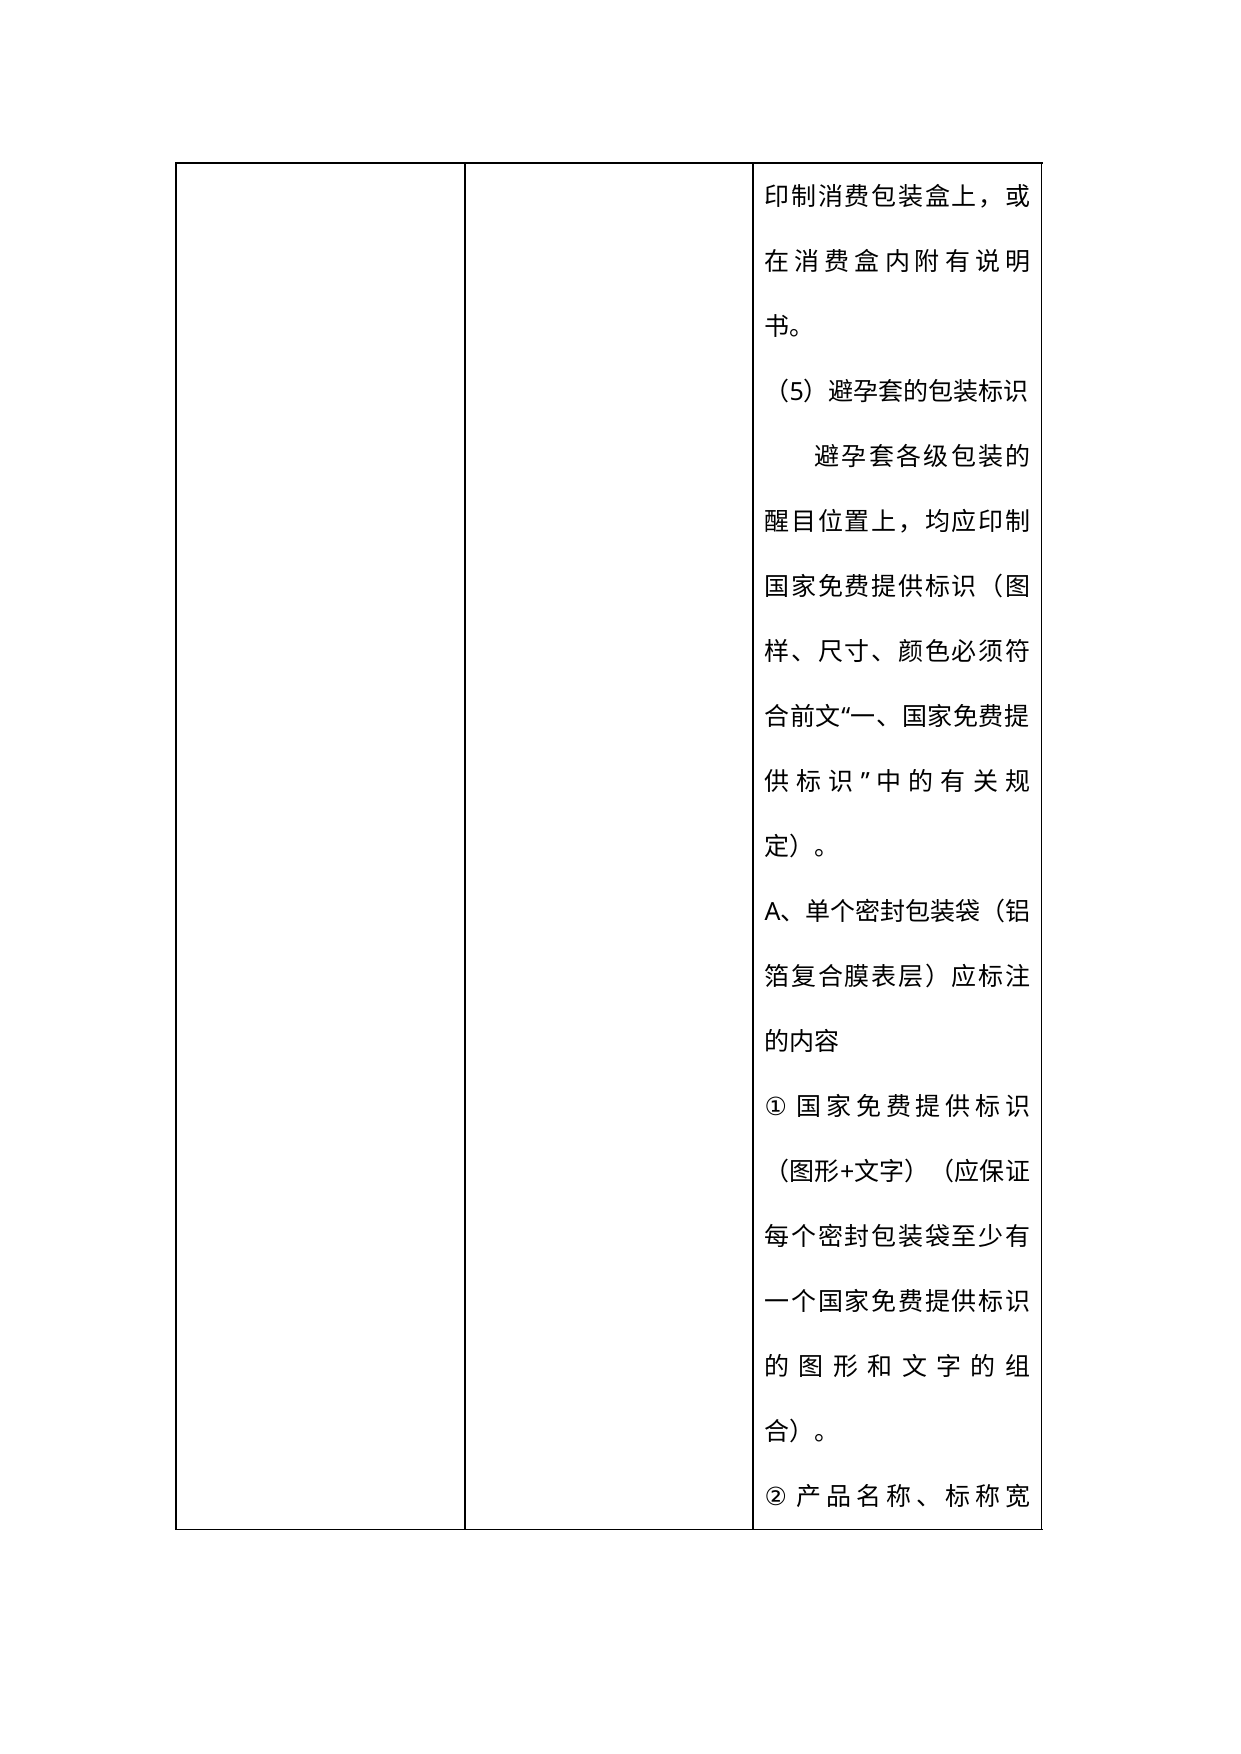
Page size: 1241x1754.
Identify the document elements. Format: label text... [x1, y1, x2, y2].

table_cell 1 [177, 164, 464, 1528]
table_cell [754, 164, 1041, 1528]
table_cell [466, 164, 752, 1528]
